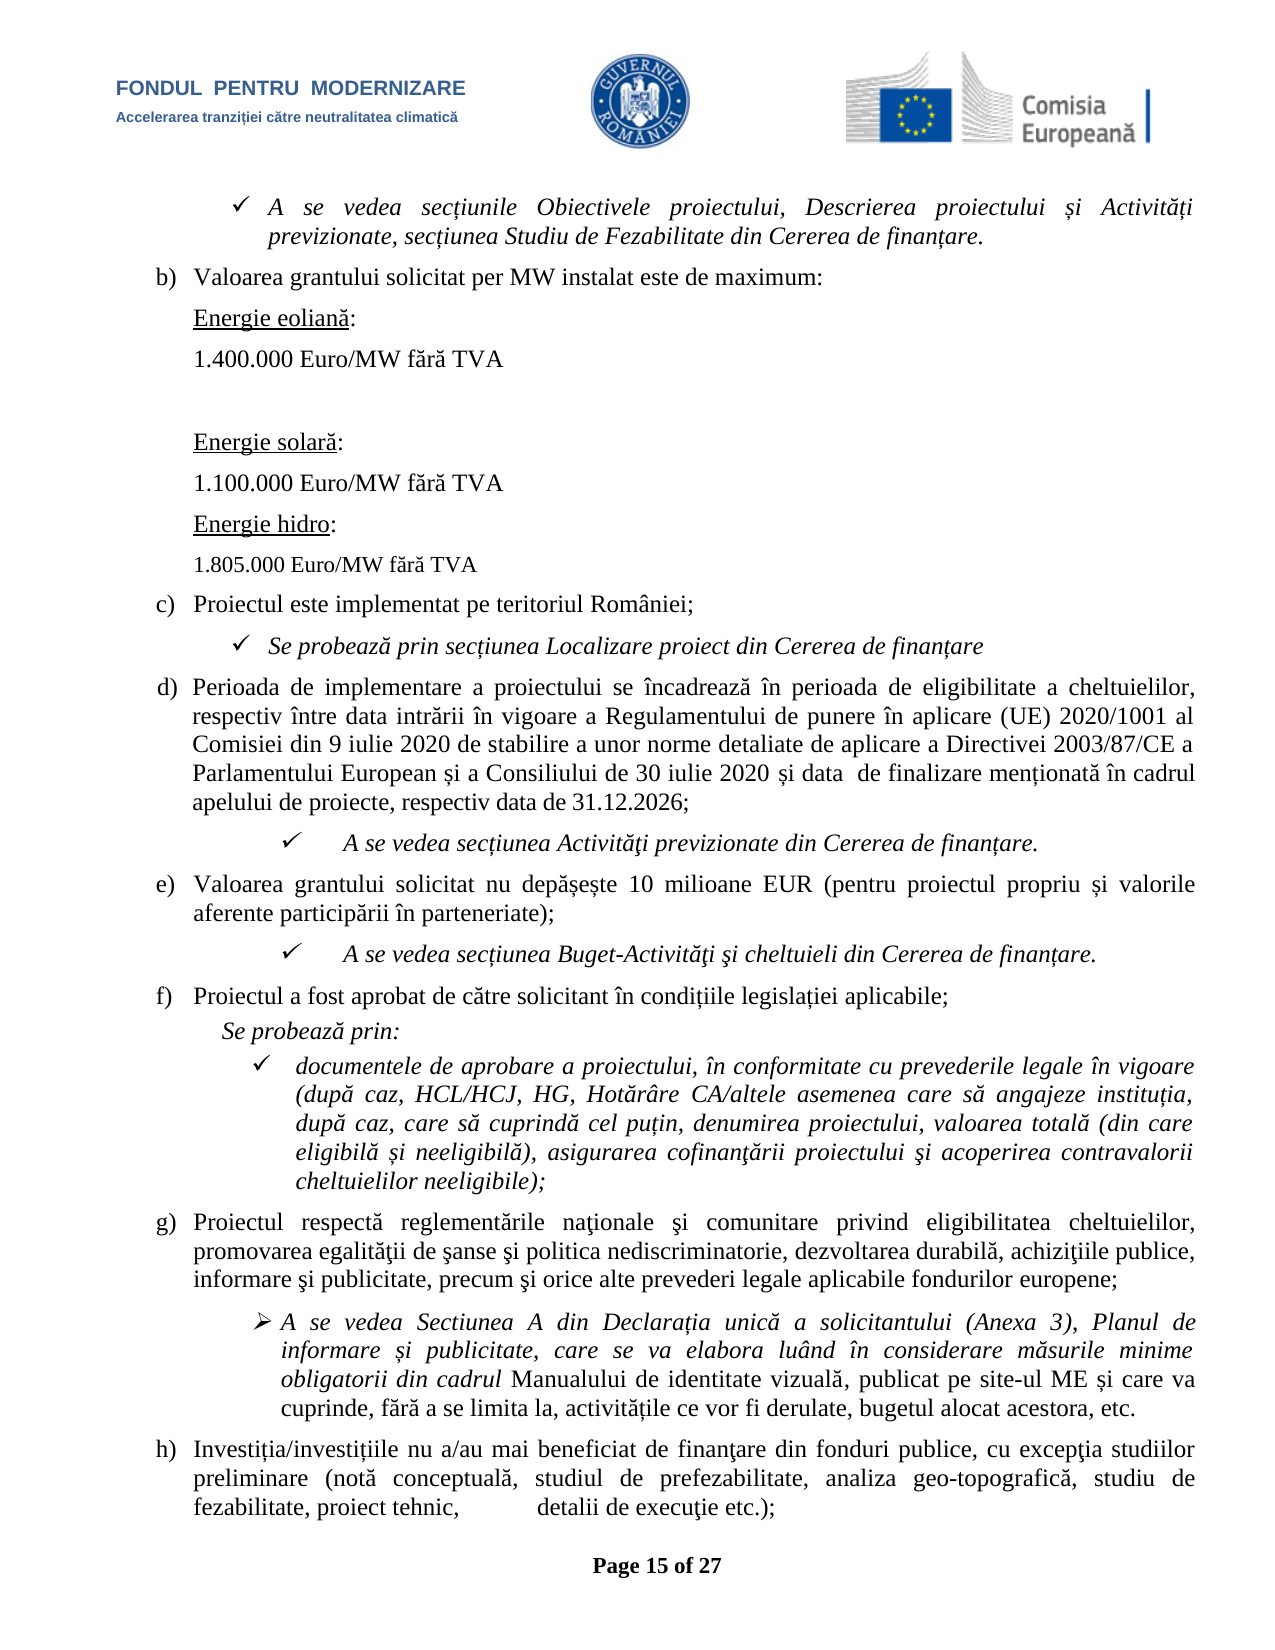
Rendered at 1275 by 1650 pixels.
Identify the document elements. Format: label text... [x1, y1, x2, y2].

list A se vedea secțiunea Buget-Activităţi şi cheltuieli din Cererea de finanțare. [220, 939, 1196, 968]
list A se vedea Sectiunea A din Declarația unică a solicitantului (Anexa 3), Planul de informare și publicitate, care se va elabora luând în considerare măsurile minime obligatorii din cadrul Manualului de identitate vizuală, publicat pe site-ul ME și care va cuprinde, fără a se limita la, activitățile ce vor fi derulate, bugetul alocat acestora, etc. [251, 1307, 1196, 1422]
list Energie hidro: [193, 509, 1196, 538]
list A se vedea secțiunea Activităţi previzionate din Cererea de finanțare. [220, 828, 1196, 857]
text Se probează prin: [118, 1016, 1196, 1044]
list Se probează prin secțiunea Localizare proiect din Cererea de finanțare [231, 631, 1196, 659]
picture [590, 53, 690, 149]
list Valoarea grantului solicitat per MW instalat este de maximum: [156, 262, 1196, 291]
list Proiectul este implementat pe teritoriul României; [156, 589, 1196, 618]
list 1.100.000 Euro/MW fără TVA [193, 468, 1152, 497]
list 1.400.000 Euro/MW fără TVA [193, 344, 1152, 373]
list Energie eoliană: [193, 303, 1152, 332]
list Perioada de implementare a proiectului se încadrează în perioada de eligibilitate a cheltuielilor, respectiv între data intrării în vigoare a Regulamentului de punere în aplicare (UE) 2020/1001 al Comisiei din 9 iulie 2020 de stabilire a unor norme detaliate de aplicare a Directivei 2003/87/CE a Parlamentului European și a Consiliului de 30 iulie 2020 și data de finalizare menționată în cadrul apelului de proiecte, respectiv data de 31.12.2026; [157, 672, 1196, 816]
list Valoarea grantului solicitat nu depășește 10 milioane EUR (pentru proiectul propriu și valorile aferente participării în parteneriate); [156, 869, 1196, 927]
list 1.805.000 Euro/MW fără TVA [193, 551, 1196, 577]
list documentele de aprobare a proiectului, în conformitate cu prevederile legale în vigoare (după caz, HCL/HCJ, HG, Hotărâre CA/altele asemenea care să angajeze instituția, după caz, care să cuprindă cel puțin, denumirea proiectului, valoarea totală (din care eligibilă și neeligibilă), asigurarea cofinanţării proiectului şi acoperirea contravalorii cheltuielilor neeligibile); [251, 1051, 1196, 1194]
list Energie solară: [193, 427, 1152, 456]
list Proiectul respectă reglementările naţionale şi comunitare privind eligibilitatea cheltuielilor, promovarea egalităţii de şanse şi politica nediscriminatorie, dezvoltarea durabilă, achiziţiile publice, informare şi publicitate, precum şi orice alte prevederi legale aplicabile fondurilor europene; [156, 1207, 1196, 1293]
list Proiectul a fost aprobat de către solicitant în condițiile legislației aplicabile; [156, 981, 1196, 1009]
list A se vedea secțiunile Obiectivele proiectului, Descrierea proiectului și Activități previzionate, secțiunea Studiu de Fezabilitate din Cererea de finanțare. [231, 192, 1196, 249]
list Investiția/investițiile nu a/au mai beneficiat de finanţare din fonduri publice, cu excepţia studiilor preliminare (notă conceptuală, studiul de prefezabilitate, analiza geo-topografică, studiu de fezabilitate, proiect tehnic, detalii de execuţie etc.); [156, 1434, 1196, 1521]
